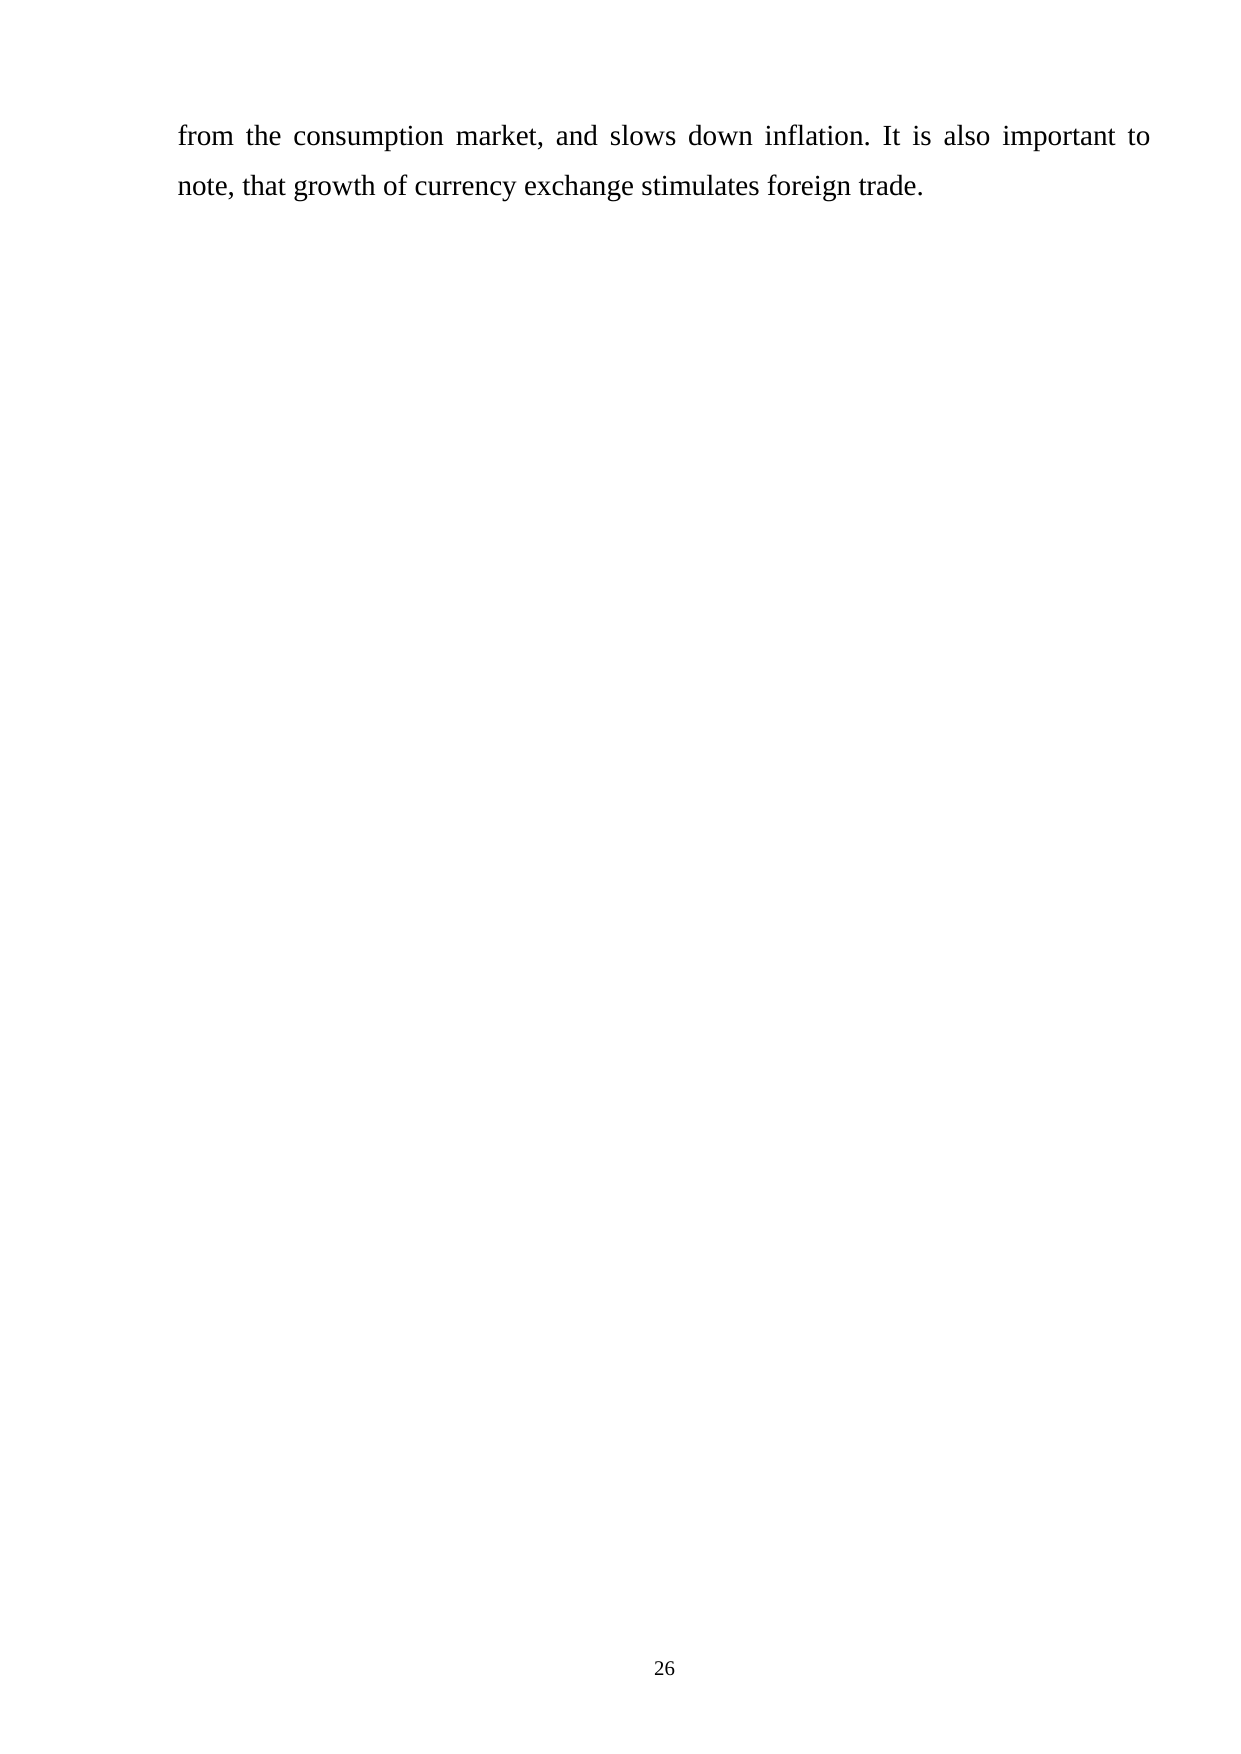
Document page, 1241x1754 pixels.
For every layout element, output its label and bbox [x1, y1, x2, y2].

text [177, 118, 1152, 202]
